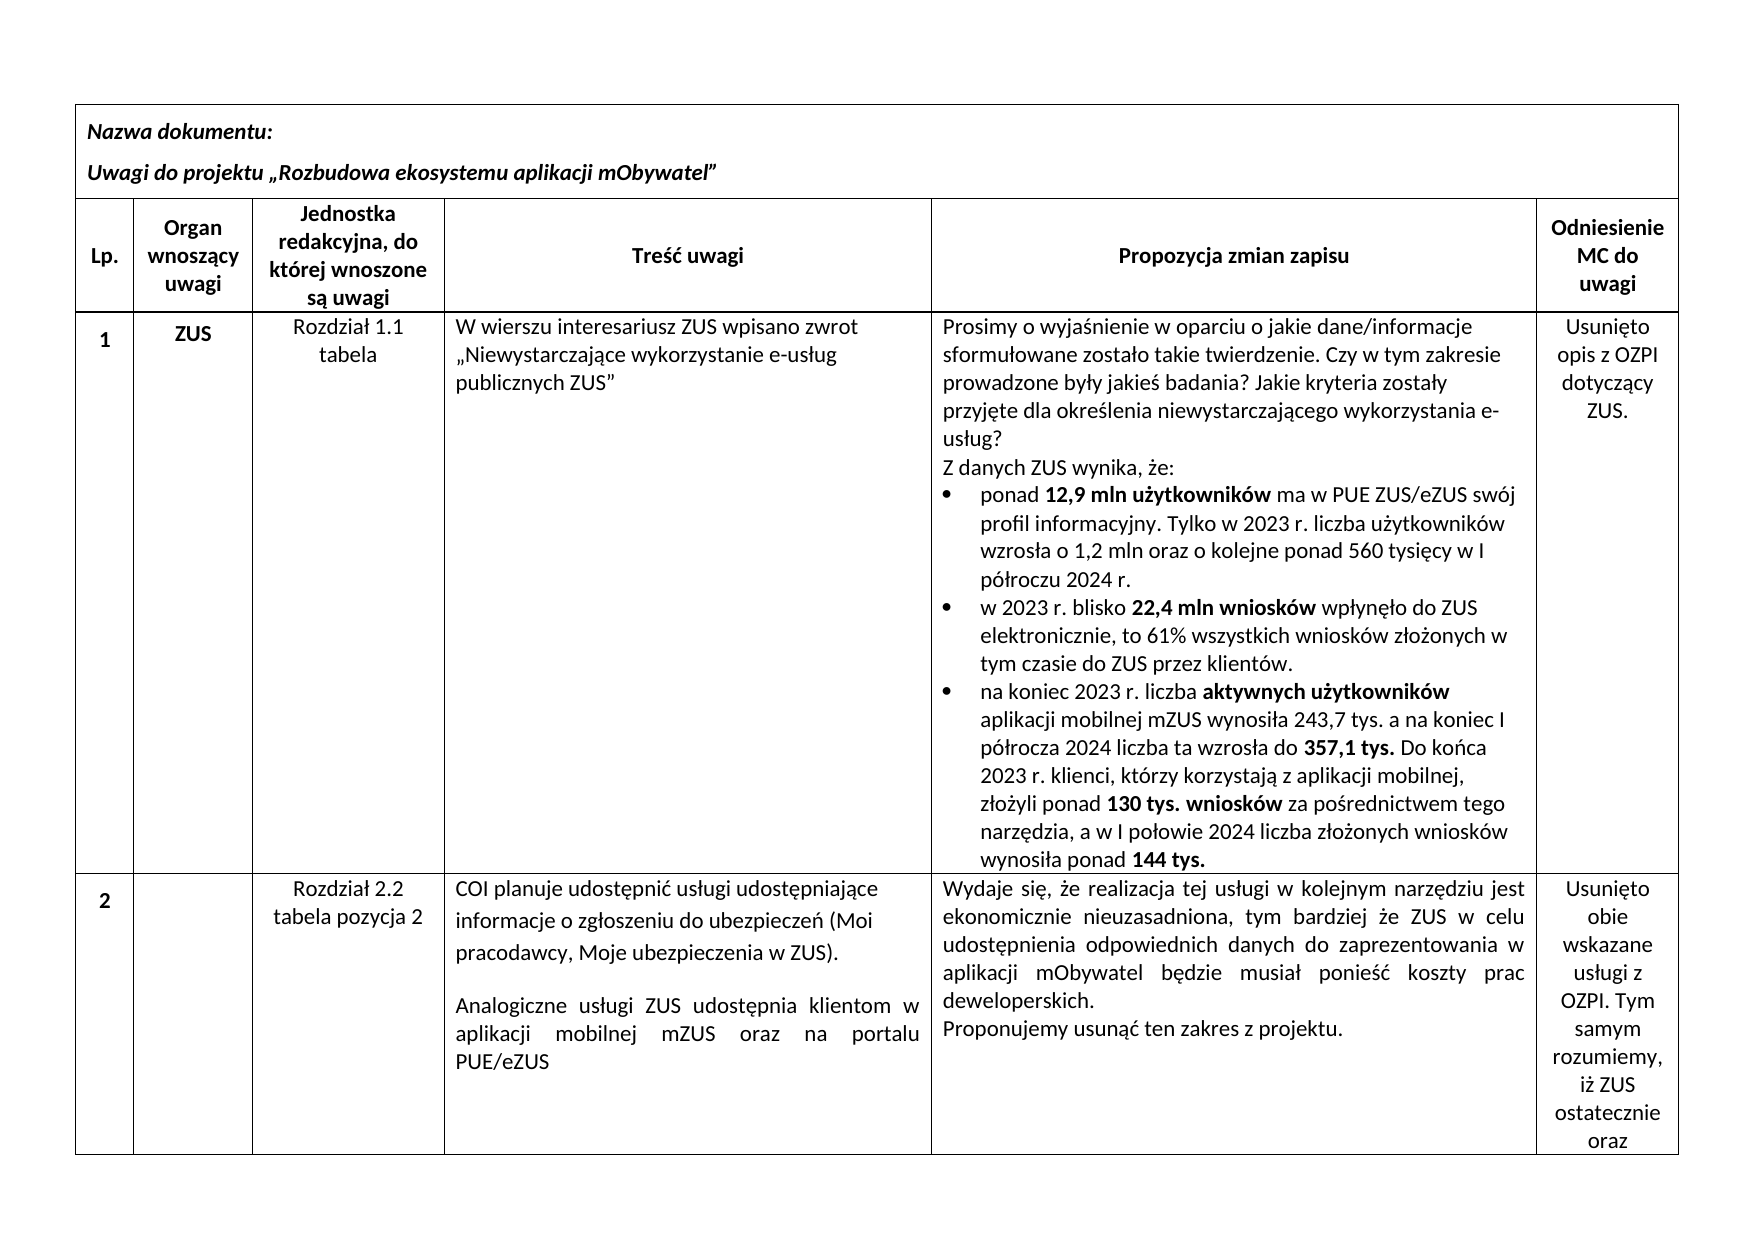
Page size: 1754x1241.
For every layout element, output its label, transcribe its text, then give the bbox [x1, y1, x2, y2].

table_cell 2 [76, 874, 133, 1154]
table_cell Treść uwagi [445, 199, 931, 311]
table_cell Prosimy o wyjaśnienie w oparciu o jakie dane/informacje sformułowane zostało takie twierdzenie. Czy w tym zakresie prowadzone były jakieś badania? Jakie kryteria zostały przyjęte dla określenia niewystarczającego wykorzystania e-usług? Z danych ZUS wynika, że: ponad 12,9 mln użytkowników ma w PUE ZUS/eZUS swój profil informacyjny. Tylko w 2023 r. liczba użytkowników wzrosła o 1,2 mln oraz o kolejne ponad 560 tysięcy w I półroczu 2024 r. w 2023 r. blisko 22,4 mln wniosków wpłynęło do ZUS elektronicznie, to 61% wszystkich wniosków złożonych w tym czasie do ZUS przez klientów. na koniec 2023 r. liczba aktywnych użytkowników aplikacji mobilnej mZUS wynosiła 243,7 tys. a na koniec I półrocza 2024 liczba ta wzrosła do 357,1 tys. Do końca 2023 r. klienci, którzy korzystają z aplikacji mobilnej, złożyli ponad 130 tys. wniosków za pośrednictwem tego narzędzia, a w I połowie 2024 liczba złożonych wniosków wynosiła ponad 144 tys. [932, 313, 1536, 873]
table_cell Usunięto opis z OZPI dotyczący ZUS. [1537, 313, 1678, 873]
table_cell [134, 874, 252, 1154]
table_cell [932, 874, 1536, 1154]
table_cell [445, 874, 931, 1154]
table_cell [1537, 874, 1678, 1154]
table_header Nazwa dokumentu: Uwagi do projektu „Rozbudowa ekosystemu aplikacji mObywatel” [76, 105, 1678, 198]
table_cell Organ wnoszący uwagi [134, 199, 252, 311]
table_cell Odniesienie MC do uwagi [1537, 199, 1678, 311]
table_cell 1 [76, 313, 133, 873]
table_cell Propozycja zmian zapisu [932, 199, 1536, 311]
table_cell Rozdział 1.1 tabela [253, 313, 444, 873]
table_cell ZUS [134, 313, 252, 873]
table_cell Jednostka redakcyjna, do której wnoszone są uwagi [253, 199, 444, 311]
table_cell Lp. [76, 199, 133, 311]
table_cell W wierszu interesariusz ZUS wpisano zwrot „Niewystarczające wykorzystanie e-usług publicznych ZUS” [445, 313, 931, 873]
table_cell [253, 874, 444, 1154]
